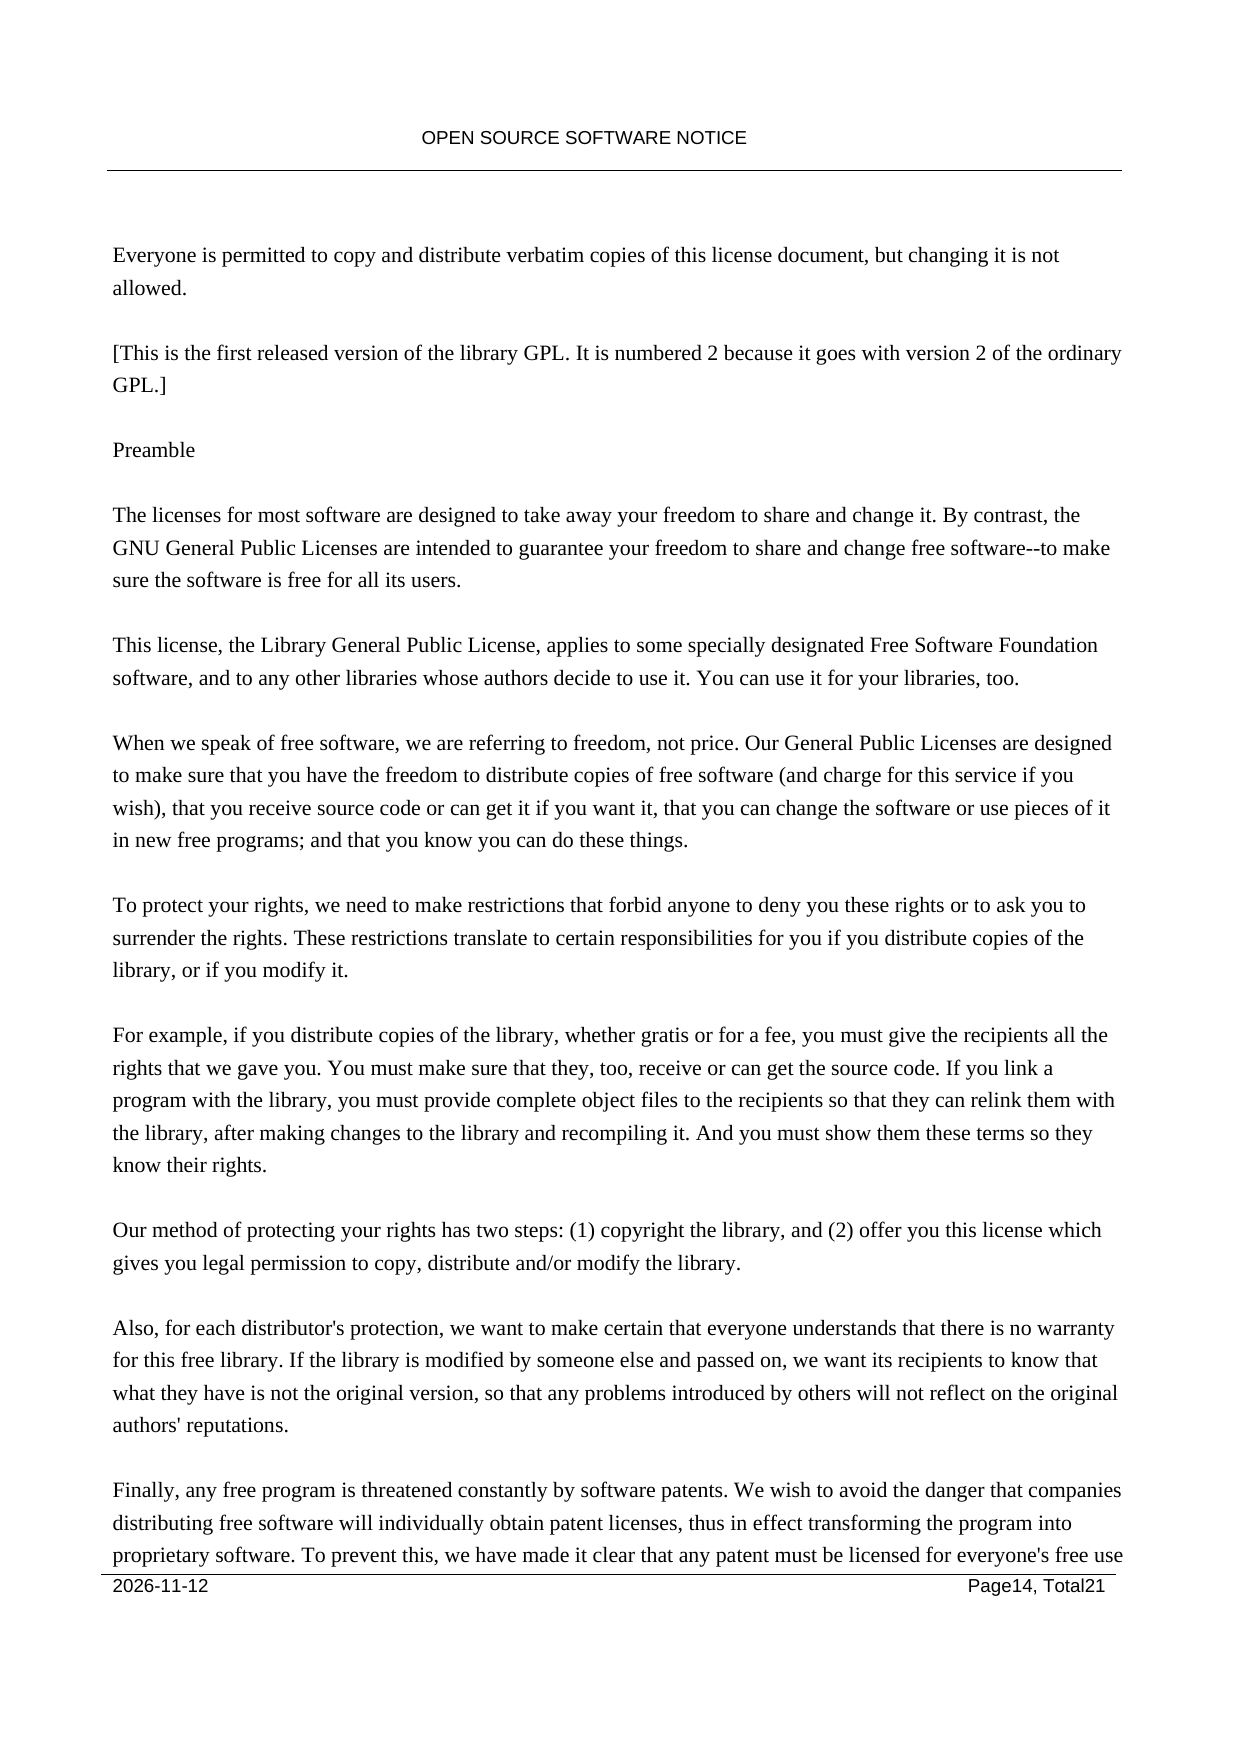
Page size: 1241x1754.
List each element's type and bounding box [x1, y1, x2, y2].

text [112, 206, 1128, 1571]
